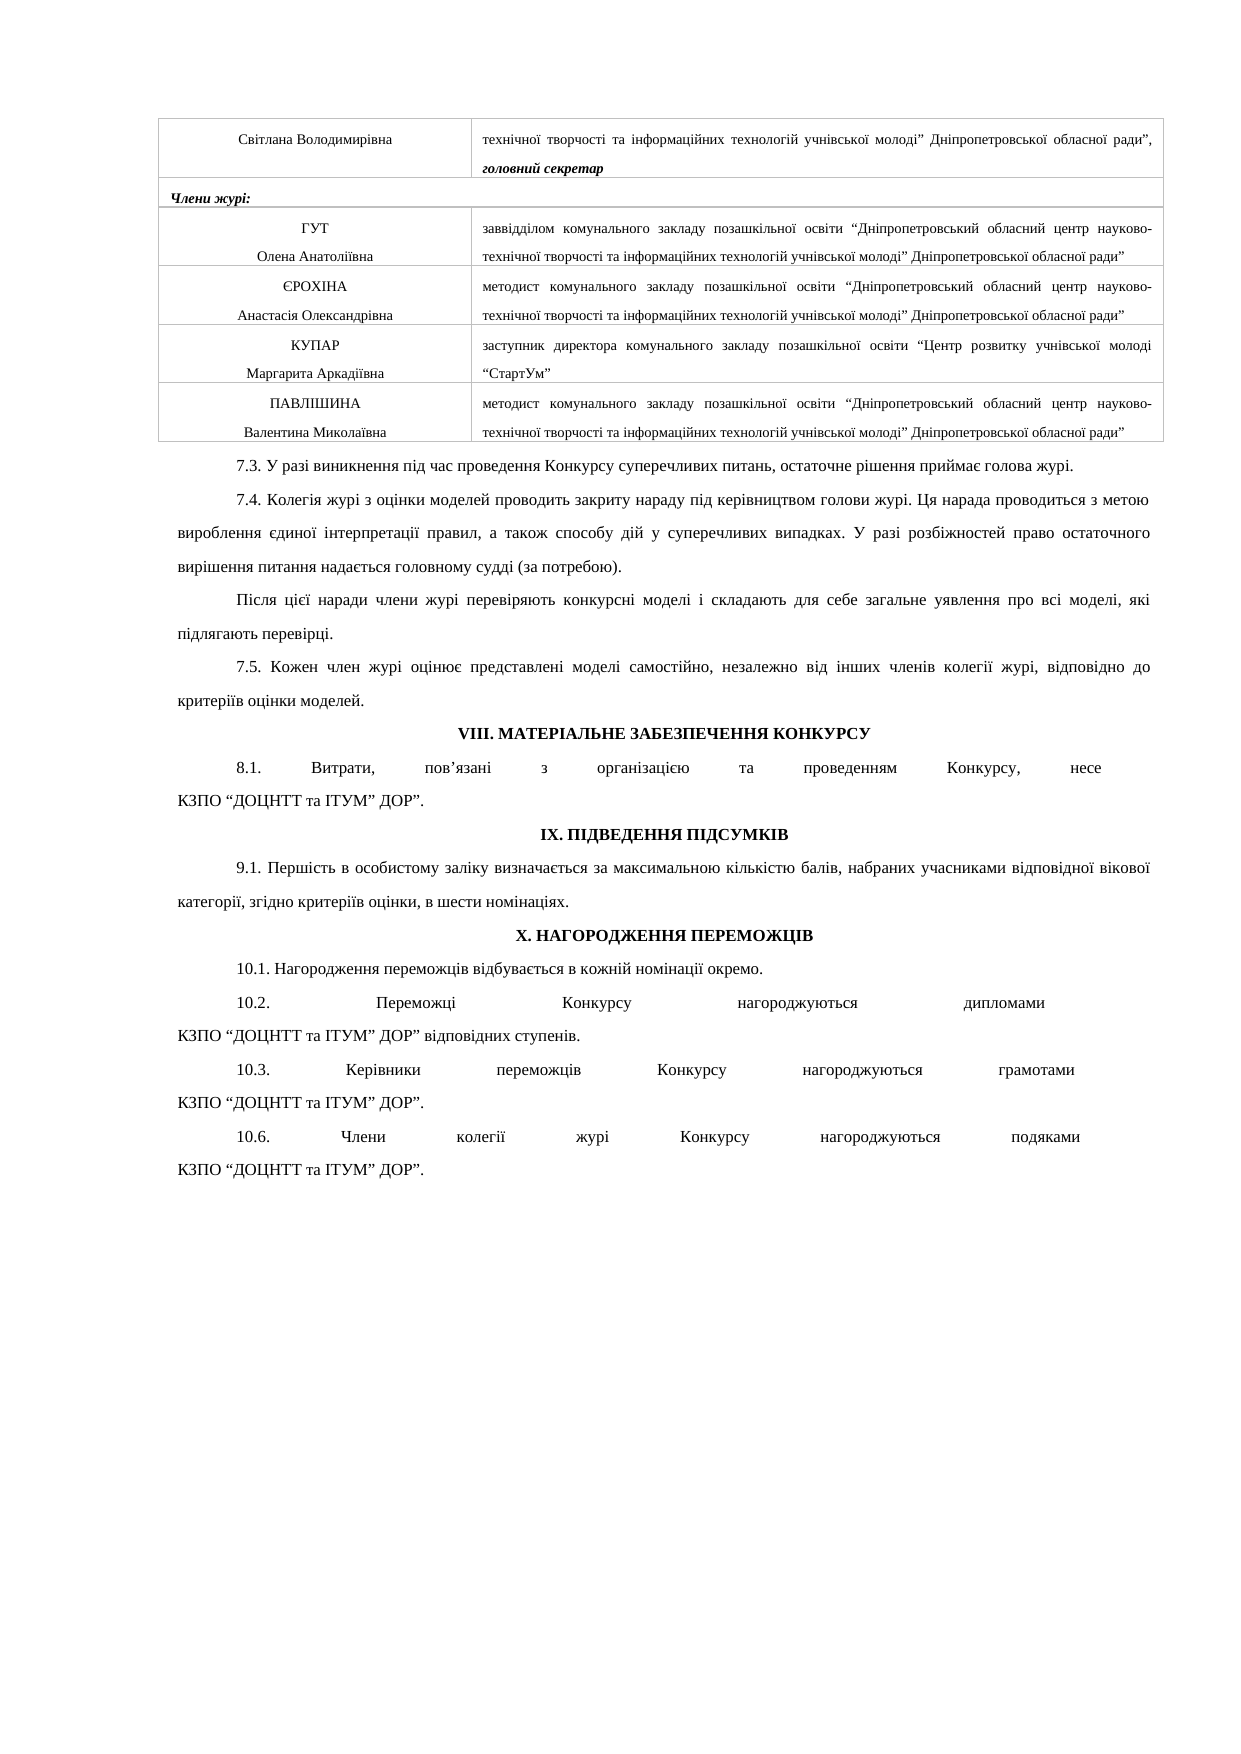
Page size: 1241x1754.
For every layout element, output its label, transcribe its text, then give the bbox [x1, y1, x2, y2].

table_cell Члени журі: [159, 178, 1163, 206]
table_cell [159, 119, 471, 177]
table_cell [472, 119, 1163, 177]
text Після цієї наради члени журі перевіряють конкурсні моделі і складають для себе загальне уявлення про всі моделі, які підлягають перевірці. [177, 576, 1152, 643]
text 10.3. Керівники переможців Конкурсу нагороджуються грамотами КЗПО “ДОЦНТТ та ІТУМ” ДОР”. [177, 1045, 1152, 1112]
table_cell заступник директора комунального закладу позашкільної освіти “Центр розвитку учнівської молоді “СтартУм” [472, 325, 1163, 382]
table_cell методист комунального закладу позашкільної освіти “Дніпропетровський обласний центр науково-технічної творчості та інформаційних технологій учнівської молоді” Дніпропетровської обласної ради” [472, 383, 1163, 441]
table_cell методист комунального закладу позашкільної освіти “Дніпропетровський обласний центр науково-технічної творчості та інформаційних технологій учнівської молоді” Дніпропетровської обласної ради” [472, 266, 1163, 323]
text 10.1. Нагородження переможців відбувається в кожній номінації окремо. [177, 945, 1152, 978]
text 7.5. Кожен член журі оцінює представлені моделі самостійно, незалежно від інших членів колегії журі, відповідно до критеріїв оцінки моделей. [177, 643, 1152, 710]
table_cell ГУТ Олена Анатоліївна [159, 208, 471, 265]
text 7.3. У разі виникнення під час проведення Конкурсу суперечливих питань, остаточне рішення приймає голова журі. [177, 442, 1152, 475]
table_cell заввідділом комунального закладу позашкільної освіти “Дніпропетровський обласний центр науково-технічної творчості та інформаційних технологій учнівської молоді” Дніпропетровської обласної ради” [472, 208, 1163, 265]
table_cell ПАВЛІШИНА Валентина Миколаївна [159, 383, 471, 441]
text Х. НАГОРОДЖЕННЯ ПЕРЕМОЖЦІВ [177, 911, 1152, 945]
text IХ. ПІДВЕДЕННЯ ПІДСУМКІВ [177, 811, 1152, 844]
text 10.2. Переможці Конкурсу нагороджуються дипломами КЗПО “ДОЦНТТ та ІТУМ” ДОР” відповідних ступенів. [177, 978, 1152, 1045]
text 8.1. Витрати, пов’язані з організацією та проведенням Конкурсу, несе КЗПО “ДОЦНТТ та ІТУМ” ДОР”. [177, 743, 1152, 811]
text 7.4. Колегія журі з оцінки моделей проводить закриту нараду під керівництвом голови журі. Ця нарада проводиться з метою вироблення єдиної інтерпретації правил, а також способу дій у суперечливих випадках. У разі розбіжностей право остаточного вирішення питання надається головному судді (за потребою). [177, 475, 1152, 576]
text 10.6. Члени колегії журі Конкурсу нагороджуються подяками КЗПО “ДОЦНТТ та ІТУМ” ДОР”. [177, 1112, 1152, 1179]
table_cell КУПАР Маргарита Аркадіївна [159, 325, 471, 382]
table_cell ЄРОХІНА Анастасія Олександрівна [159, 266, 471, 323]
text VIIІ. МАТЕРІАЛЬНЕ ЗАБЕЗПЕЧЕННЯ КОНКУРСУ [177, 710, 1152, 743]
text 9.1. Першість в особистому заліку визначається за максимальною кількістю балів, набраних учасниками відповідної вікової категорії, згідно критеріїв оцінки, в шести номінаціях. [177, 844, 1152, 911]
